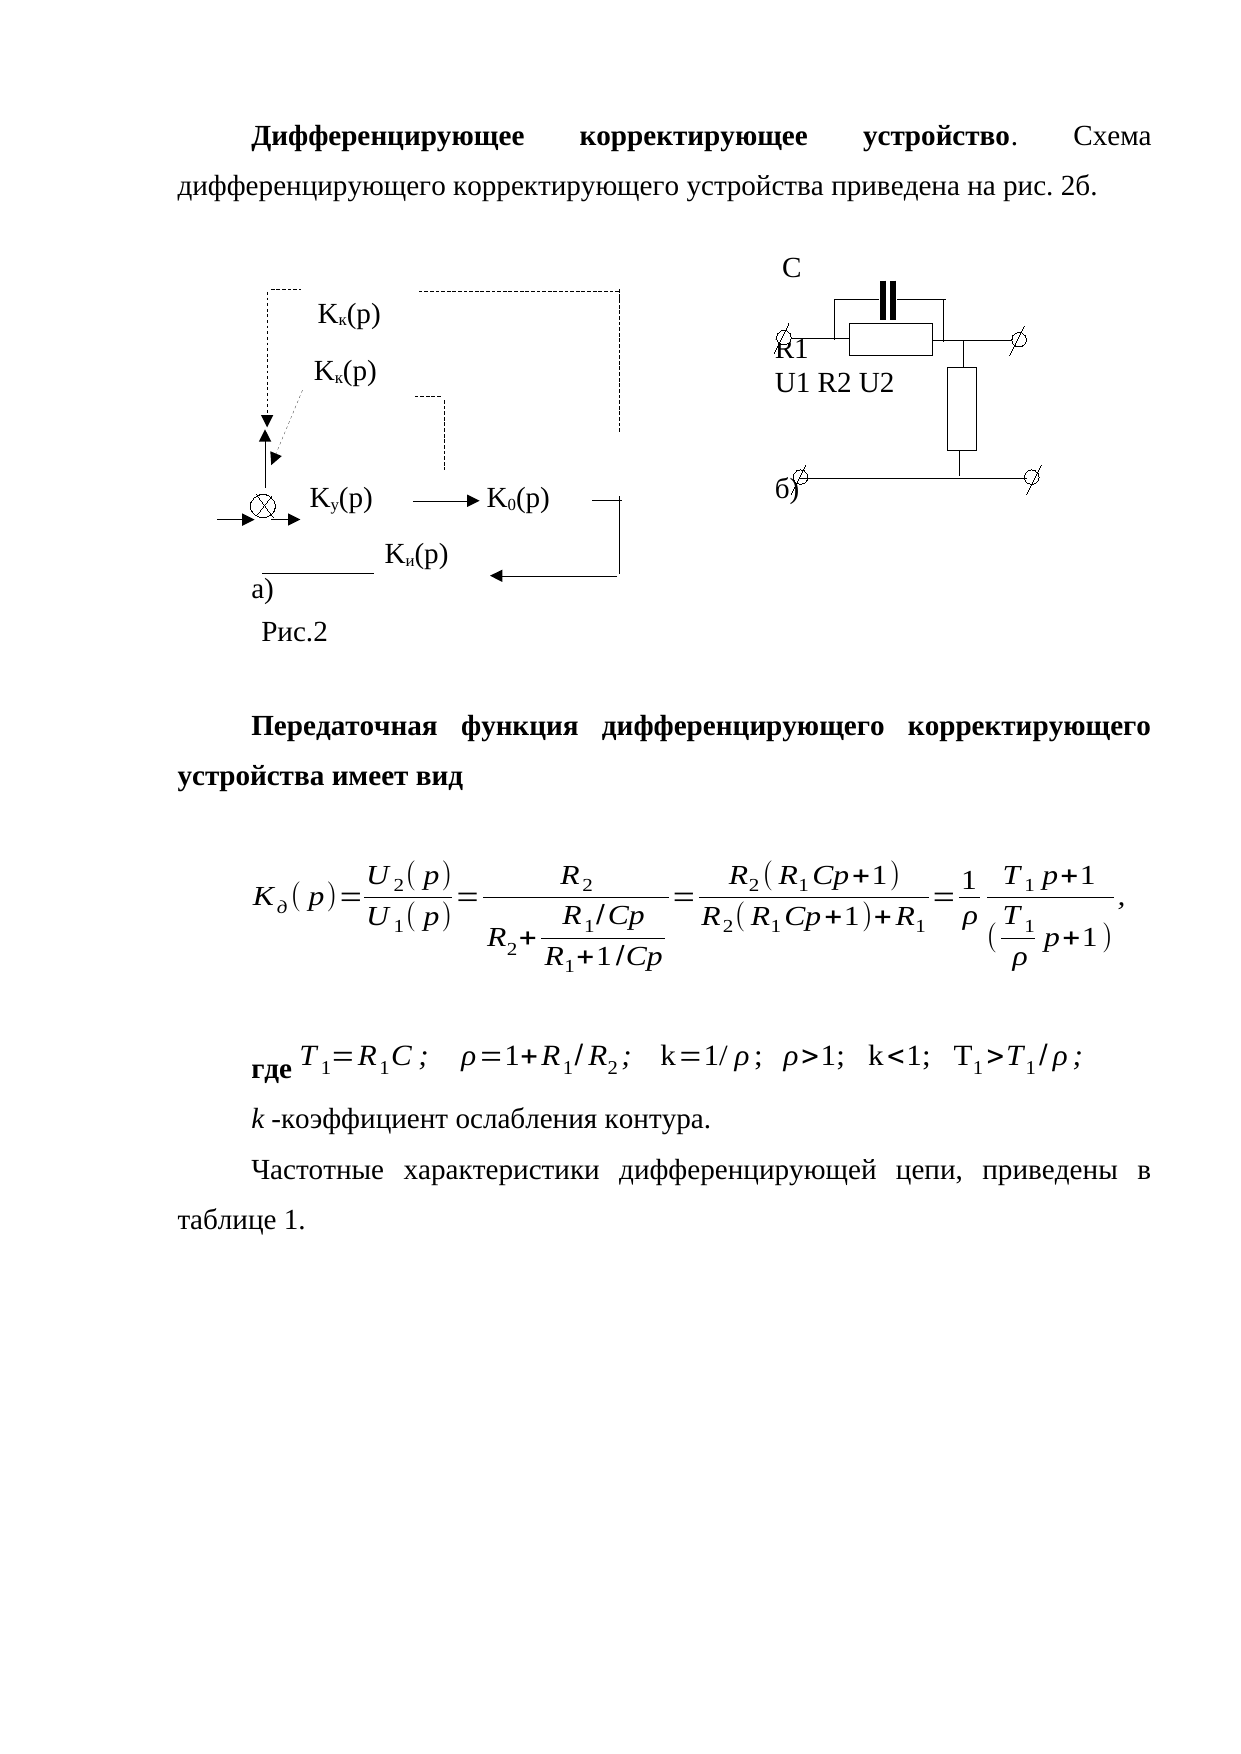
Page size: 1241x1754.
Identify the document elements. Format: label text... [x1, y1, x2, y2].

subtitle Дифференцирующее корректирующее устройство. Схема дифференцирующего корректирующего устройства приведена на рис. 2б. [177, 118, 1152, 202]
subtitle Частотные характеристики дифференцирующей цепи, приведены в таблице 1. [177, 1152, 1152, 1236]
text k -коэффициент ослабления контура. [177, 1102, 1152, 1135]
subtitle Передаточная функция дифференцирующего корректирующего устройства имеет вид [177, 708, 1152, 791]
subtitle где [177, 1039, 1152, 1085]
text а) [177, 571, 1152, 604]
